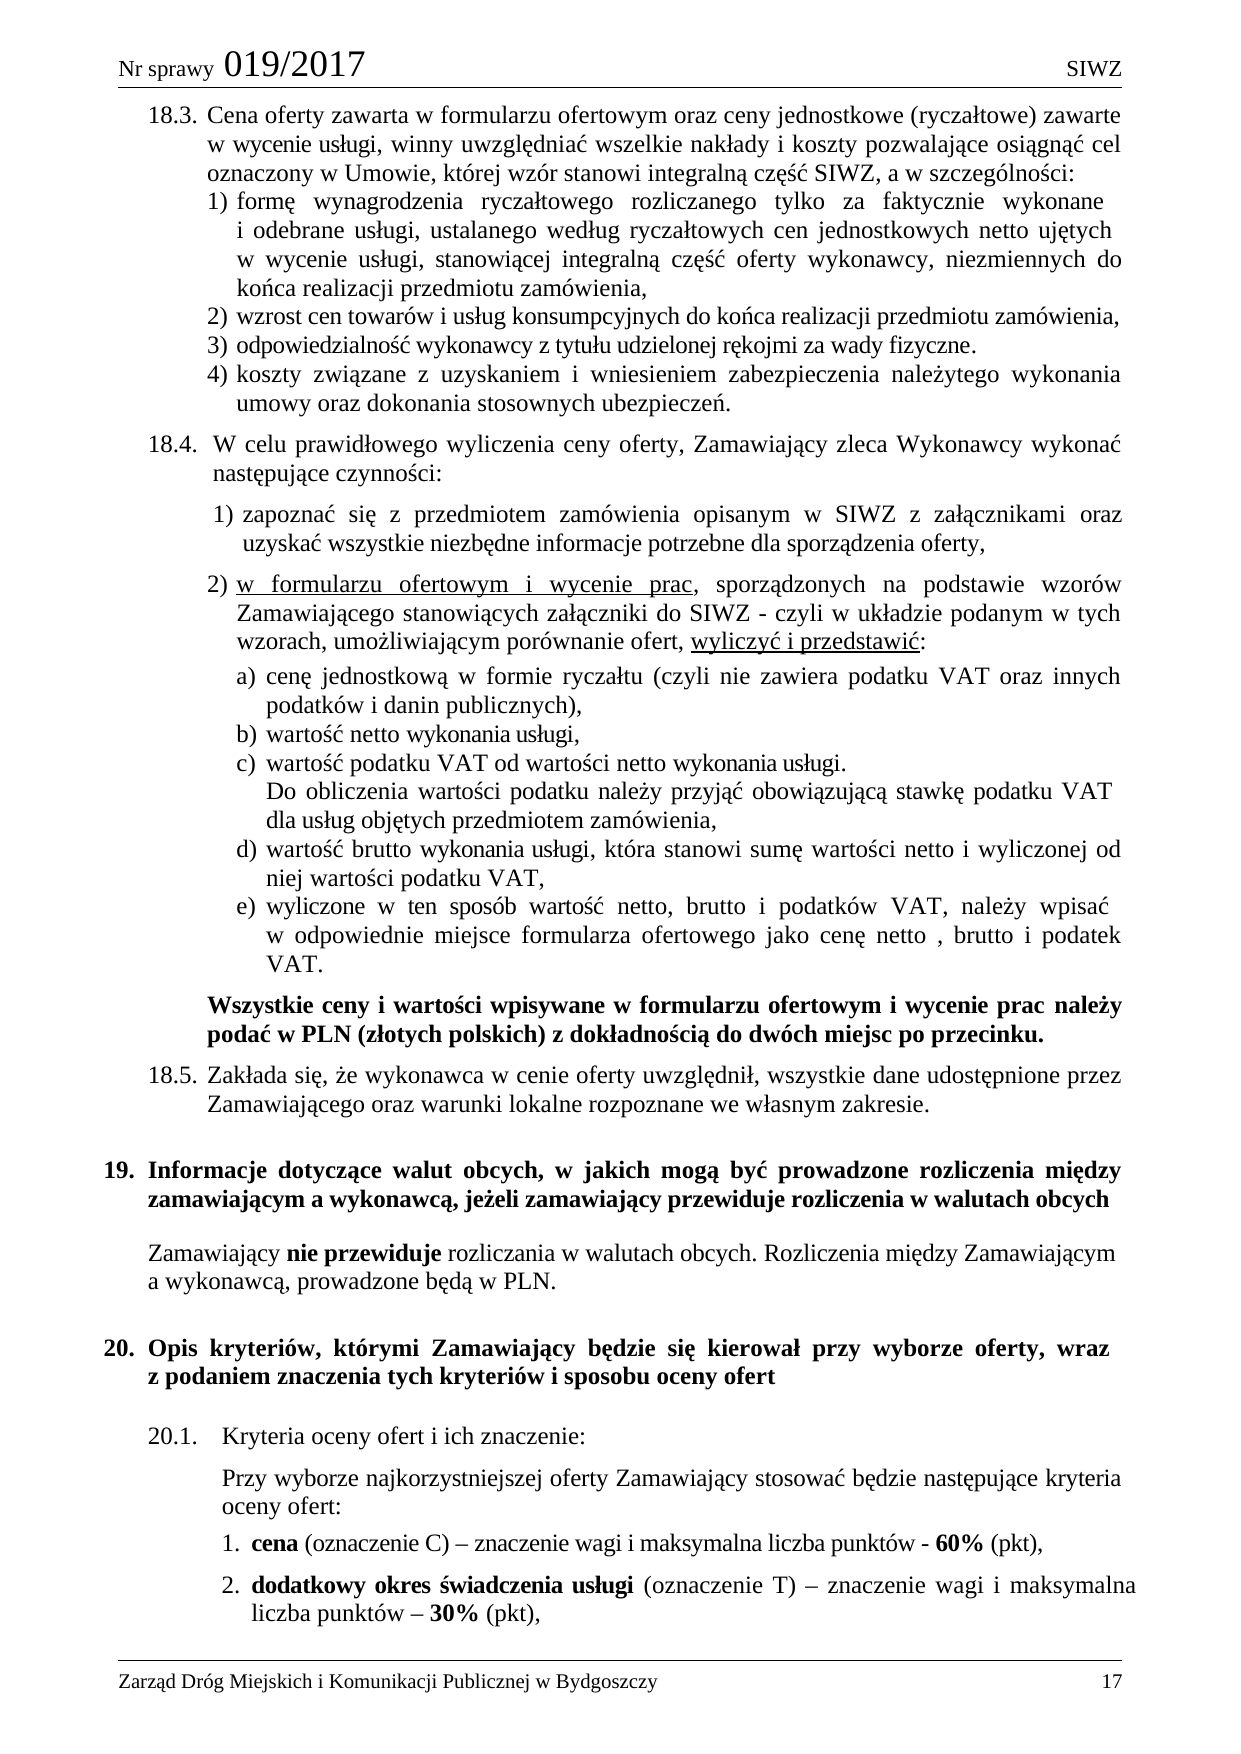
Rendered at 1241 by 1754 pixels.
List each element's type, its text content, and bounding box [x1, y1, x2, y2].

text d) wartość brutto wykonania usługi, która stanowi sumę wartości netto i wyliczonej od niej wartości podatku VAT, [236, 834, 1122, 891]
text 2) wzrost cen towarów i usług konsumpcyjnych do końca realizacji przedmiotu zamówienia, [207, 301, 1122, 330]
text 3) odpowiedzialność wykonawcy z tytułu udzielonej rękojmi za wady fizyczne. [207, 330, 1122, 359]
text 1) zapoznać się z przedmiotem zamówienia opisanym w SIWZ z załącznikami oraz uzyskać wszystkie niezbędne informacje potrzebne dla sporządzenia oferty, [213, 499, 1122, 556]
text 1) formę wynagrodzenia ryczałtowego rozliczanego tylko za faktycznie wykonane i odebrane usługi, ustalanego według ryczałtowych cen jednostkowych netto ujętych w wycenie usługi, stanowiącej integralną część oferty wykonawcy, niezmiennych do końca realizacji przedmiotu zamówienia, [207, 186, 1122, 301]
text b) wartość netto wykonania usługi, [236, 719, 1122, 748]
text c) wartość podatku VAT od wartości netto wykonania usługi. Do obliczenia wartości podatku należy przyjąć obowiązującą stawkę podatku VAT dla usług objętych przedmiotem zamówienia, [236, 748, 1122, 834]
text a) cenę jednostkową w formie ryczałtu (czyli nie zawiera podatku VAT oraz innych podatków i danin publicznych), [236, 661, 1122, 719]
text 18.3. Cena oferty zawarta w formularzu ofertowym oraz ceny jednostkowe (ryczałtowe) zawarte w wycenie usługi, winny uwzględniać wszelkie nakłady i koszty pozwalające osiągnąć cel oznaczony w Umowie, której wzór stanowi integralną część SIWZ, a w szczególności: [148, 100, 1122, 186]
text 19. Informacje dotyczące walut obcych, w jakich mogą być prowadzone rozliczenia między zamawiającym a wykonawcą, jeżeli zamawiający przewiduje rozliczenia w walutach obcych [103, 1155, 1122, 1213]
list w formularzu ofertowym i wycenie prac, sporządzonych na podstawie wzorów Zamawiającego stanowiących załączniki do SIWZ - czyli w układzie podanym w tych wzorach, umożliwiającym porównanie ofert, wyliczyć i przedstawić: [207, 569, 1122, 655]
text 18.5. Zakłada się, że wykonawca w cenie oferty uwzględnił, wszystkie dane udostępnione przez Zamawiającego oraz warunki lokalne rozpoznane we własnym zakresie. [148, 1060, 1122, 1118]
text 1. cena (oznaczenie C) – znaczenie wagi i maksymalna liczba punktów - 60% (pkt), [221, 1528, 1122, 1557]
text 2. dodatkowy okres świadczenia usługi (oznaczenie T) – znaczenie wagi i maksymalna liczba punktów – 30% (pkt), [221, 1570, 1137, 1627]
text Przy wyborze najkorzystniejszej oferty Zamawiający stosować będzie następujące kryteria oceny ofert: [222, 1463, 1122, 1520]
text Wszystkie ceny i wartości wpisywane w formularzu ofertowym i wycenie prac należy podać w PLN (złotych polskich) z dokładnością do dwóch miejsc po przecinku. [207, 990, 1122, 1048]
text 20.1. Kryteria oceny ofert i ich znaczenie: [148, 1421, 1122, 1450]
text 4) koszty związane z uzyskaniem i wniesieniem zabezpieczenia należytego wykonania umowy oraz dokonania stosownych ubezpieczeń. [207, 359, 1122, 416]
text 18.4. W celu prawidłowego wyliczenia ceny oferty, Zamawiający zleca Wykonawcy wykonać następujące czynności: [148, 429, 1122, 486]
text e) wyliczone w ten sposób wartość netto, brutto i podatków VAT, należy wpisać w odpowiednie miejsce formularza ofertowego jako cenę netto , brutto i podatek VAT. [236, 891, 1122, 978]
text 20. Opis kryteriów, którymi Zamawiający będzie się kierował przy wyborze oferty, wraz z podaniem znaczenia tych kryteriów i sposobu oceny ofert [103, 1333, 1122, 1390]
text Zamawiający nie przewiduje rozliczania w walutach obcych. Rozliczenia między Zamawiającym a wykonawcą, prowadzone będą w PLN. [148, 1238, 1122, 1295]
